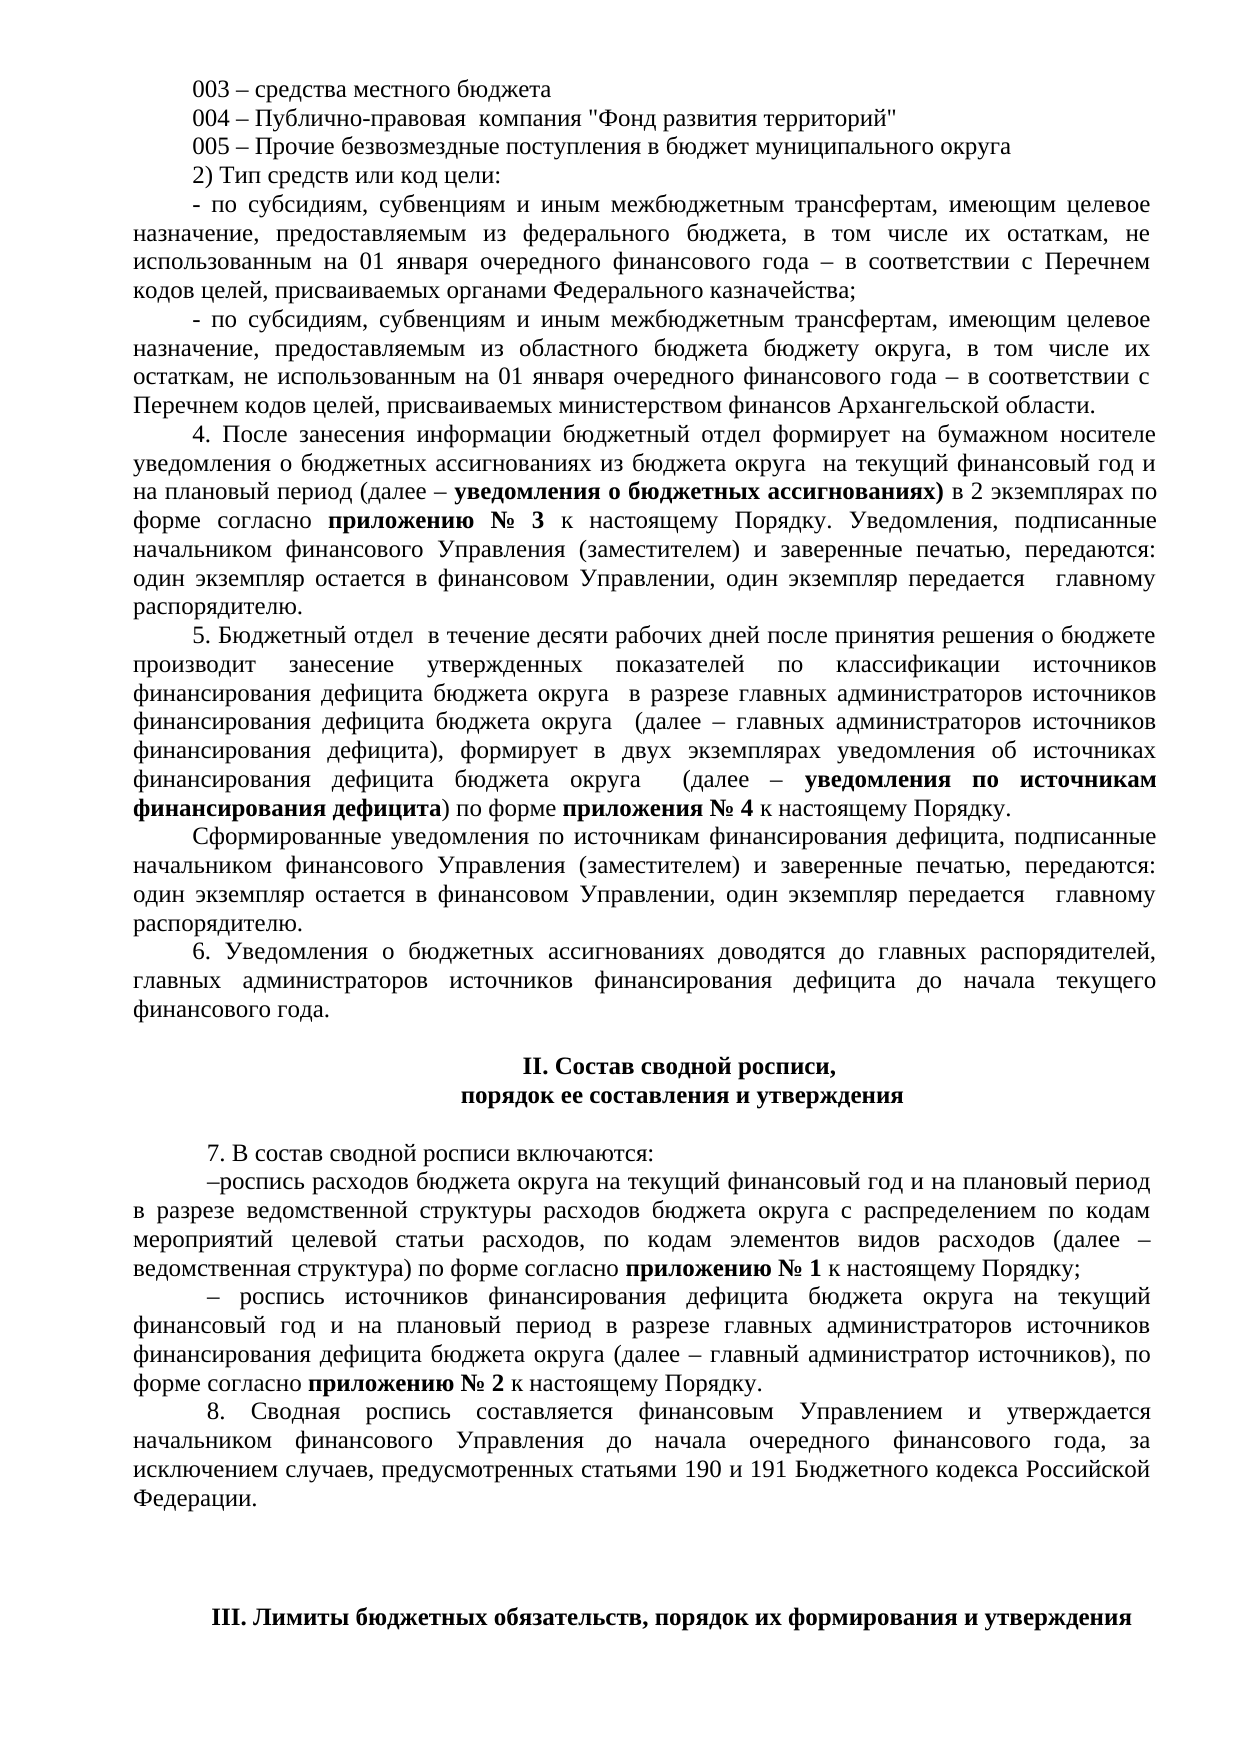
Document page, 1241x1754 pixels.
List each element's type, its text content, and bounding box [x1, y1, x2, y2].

text - по субсидиям, субвенциям и иным межбюджетным трансфертам, имеющим целевое назначение, предоставляемым из федерального бюджета, в том числе их остаткам, не использованным на 01 января очередного финансового года – в соответствии с Перечнем кодов целей, присваиваемых органами Федерального казначейства; [133, 189, 1152, 304]
text Сформированные уведомления по источникам финансирования дефицита, подписанные начальником финансового Управления (заместителем) и заверенные печатью, передаются: один экземпляр остается в финансовом Управлении, один экземпляр передается главному распорядителю. [133, 821, 1157, 936]
text II. Состав сводной росписи, [133, 1051, 1152, 1080]
text 003 – средства местного бюджета [133, 74, 1152, 103]
text 004 – Публично-правовая компания "Фонд развития территорий" [133, 103, 1152, 131]
text 4. После занесения информации бюджетный отдел формирует на бумажном носителе уведомления о бюджетных ассигнованиях из бюджета округа на текущий финансовый год и на плановый период (далее – уведомления о бюджетных ассигнованиях) в 2 экземплярах по форме согласно приложению № 3 к настоящему Порядку. Уведомления, подписанные начальником финансового Управления (заместителем) и заверенные печатью, передаются: один экземпляр остается в финансовом Управлении, один экземпляр передается главному распорядителю. [133, 419, 1157, 620]
text - по субсидиям, субвенциям и иным межбюджетным трансфертам, имеющим целевое назначение, предоставляемым из областного бюджета бюджету округа, в том числе их остаткам, не использованным на 01 января очередного финансового года – в соответствии с Перечнем кодов целей, присваиваемых министерством финансов Архангельской области. [133, 304, 1152, 419]
text порядок ее составления и утверждения [133, 1080, 1152, 1109]
text 5. Бюджетный отдел в течение десяти рабочих дней после принятия решения о бюджете производит занесение утвержденных показателей по классификации источников финансирования дефицита бюджета округа в разрезе главных администраторов источников финансирования дефицита бюджета округа (далее – главных администраторов источников финансирования дефицита), формирует в двух экземплярах уведомления об источниках финансирования дефицита бюджета округа (далее – уведомления по источникам финансирования дефицита) по форме приложения № 4 к настоящему Порядку. [133, 620, 1157, 821]
text – роспись источников финансирования дефицита бюджета округа на текущий финансовый год и на плановый период в разрезе главных администраторов источников финансирования дефицита бюджета округа (далее – главный администратор источников), по форме согласно приложению № 2 к настоящему Порядку. [133, 1281, 1152, 1396]
text III. Лимиты бюджетных обязательств, порядок их формирования и утверждения [133, 1602, 1152, 1631]
text 8. Сводная роспись составляется финансовым Управлением и утверждается начальником финансового Управления до начала очередного финансового года, за исключением случаев, предусмотренных статьями 190 и 191 Бюджетного кодекса Российской Федерации. [133, 1396, 1152, 1511]
text 7. В состав сводной росписи включаются: [207, 1138, 1152, 1166]
text 2) Тип средств или код цели: [133, 160, 1152, 189]
text 005 – Прочие безвозмездные поступления в бюджет муниципального округа [133, 131, 1152, 160]
text –роспись расходов бюджета округа на текущий финансовый год и на плановый период в разрезе ведомственной структуры расходов бюджета округа с распределением по кодам мероприятий целевой статьи расходов, по кодам элементов видов расходов (далее – ведомственная структура) по форме согласно приложению № 1 к настоящему Порядку; [133, 1166, 1152, 1281]
text 6. Уведомления о бюджетных ассигнованиях доводятся до главных распорядителей, главных администраторов источников финансирования дефицита до начала текущего финансового года. [133, 936, 1157, 1023]
